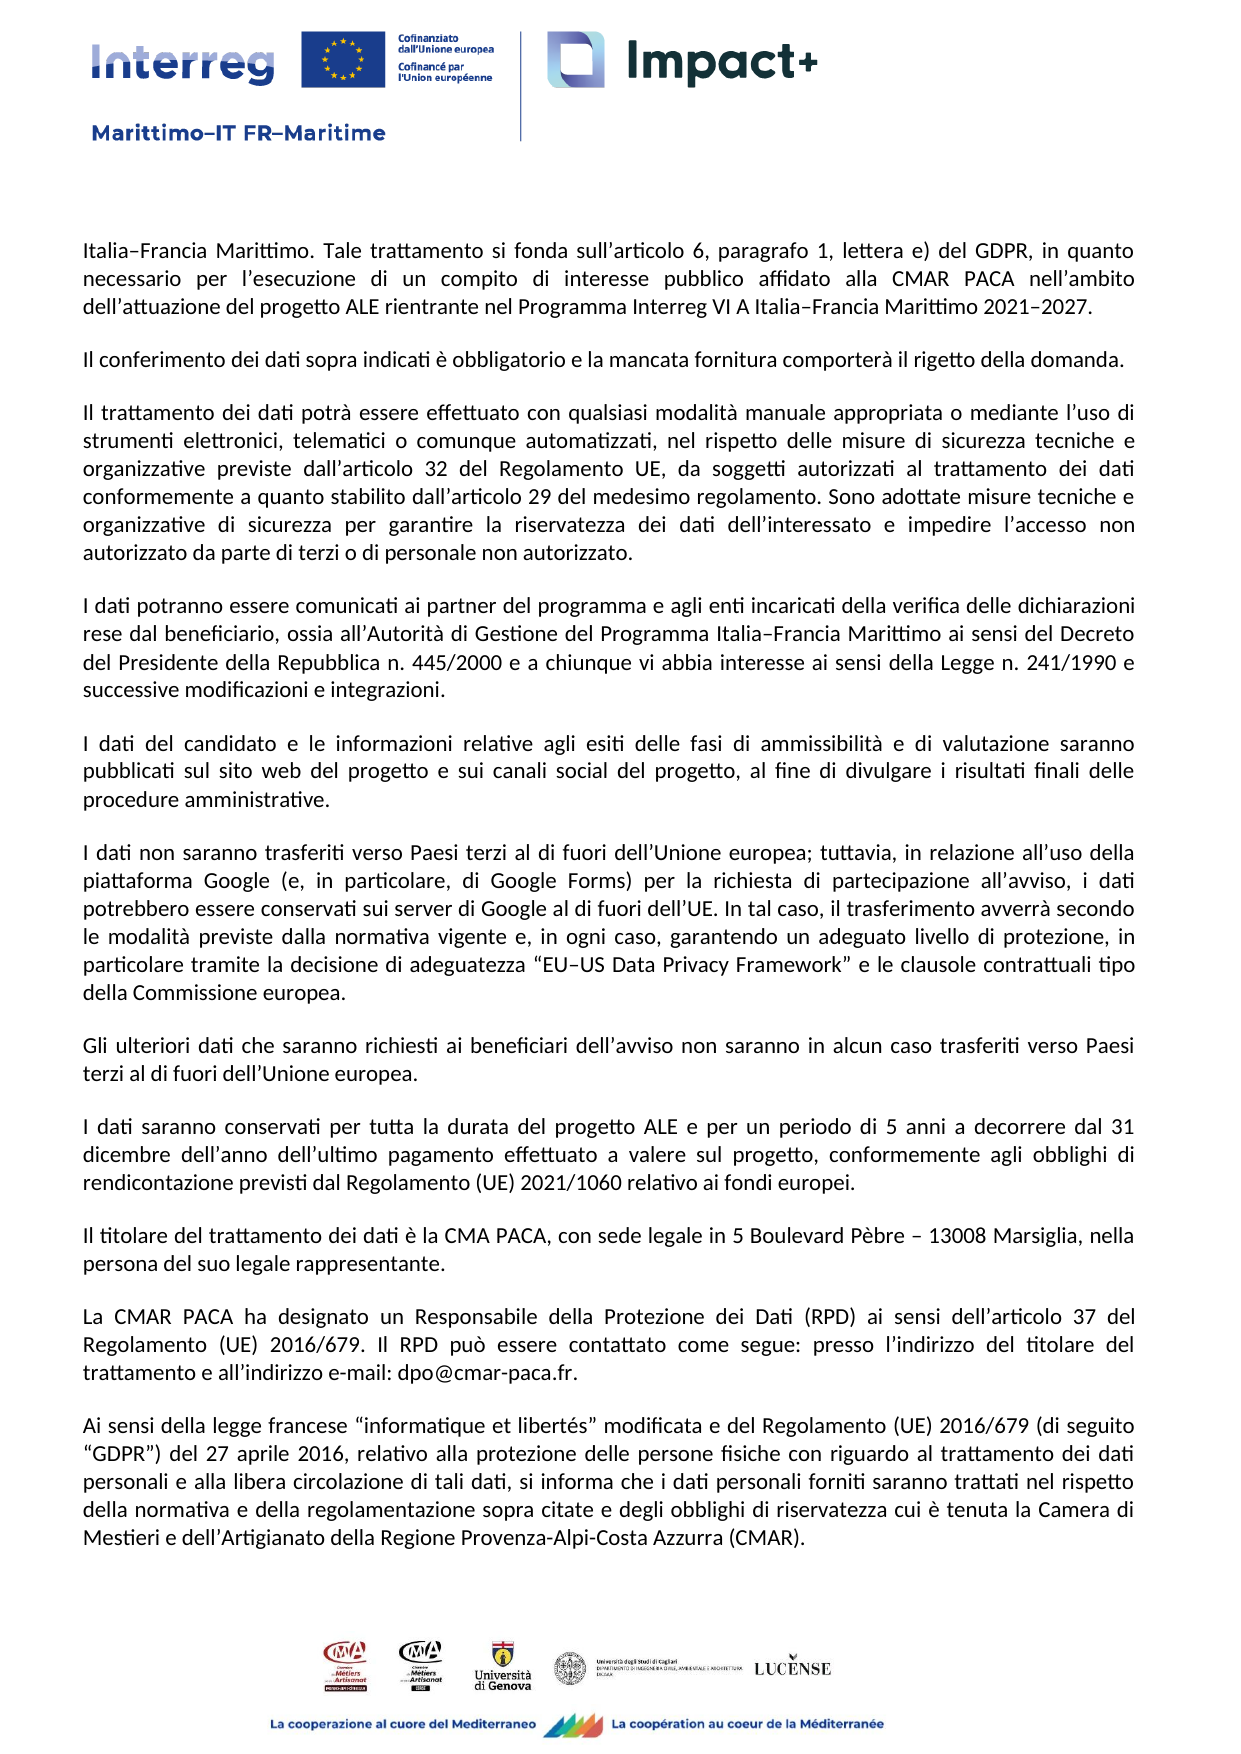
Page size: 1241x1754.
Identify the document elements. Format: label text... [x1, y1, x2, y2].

text La CMAR PACA ha designato un Responsabile della Protezione dei Dati (RPD) ai sensi dell’articolo 37 del Regolamento (UE) 2016/679. Il RPD può essere contattato come segue: presso l’indirizzo del titolare del trattamento e all’indirizzo e-mail: dpo@cmar-paca.fr. [83, 1302, 1137, 1386]
picture [82, 0, 833, 177]
text Il conferimento dei dati sopra indicati è obbligatorio e la mancata fornitura comporterà il rigetto della domanda. [83, 345, 1137, 373]
text I dati non saranno trasferiti verso Paesi terzi al di fuori dell’Unione europea; tuttavia, in relazione all’uso della piattaforma Google (e, in particolare, di Google Forms) per la richiesta di partecipazione all’avviso, i dati potrebbero essere conservati sui server di Google al di fuori dell’UE. In tal caso, il trasferimento avverrà secondo le modalità previste dalla normativa vigente e, in ogni caso, garantendo un adeguato livello di protezione, in particolare tramite la decisione di adeguatezza “EU–US Data Privacy Framework” e le clausole contrattuali tipo della Commissione europea. [83, 838, 1137, 1006]
text I dati del candidato e le informazioni relative agli esiti delle fasi di ammissibilità e di valutazione saranno pubblicati sul sito web del progetto e sui canali social del progetto, al fine di divulgare i risultati finali delle procedure amministrative. [83, 729, 1137, 813]
picture [267, 1704, 888, 1746]
text Ai sensi della legge francese “informatique et libertés” modificata e del Regolamento (UE) 2016/679 (di seguito “GDPR”) del 27 aprile 2016, relativo alla protezione delle persone fisiche con riguardo al trattamento dei dati personali e alla libera circolazione di tali dati, si informa che i dati personali forniti saranno trattati nel rispetto della normativa e della regolamentazione sopra citate e degli obblighi di riservatezza cui è tenuta la Camera di Mestieri e dell’Artigianato della Regione Provenza-Alpi-Costa Azzurra (CMAR). [83, 1411, 1137, 1551]
text I dati saranno conservati per tutta la durata del progetto ALE e per un periodo di 5 anni a decorrere dal 31 dicembre dell’anno dell’ultimo pagamento effettuato a valere sul progetto, conformemente agli obblighi di rendicontazione previsti dal Regolamento (UE) 2021/1060 relativo ai fondi europei. [83, 1112, 1137, 1196]
text Gli ulteriori dati che saranno richiesti ai beneficiari dell’avviso non saranno in alcun caso trasferiti verso Paesi terzi al di fuori dell’Unione europea. [83, 1031, 1137, 1087]
picture [312, 1631, 847, 1696]
text I dati potranno essere comunicati ai partner del programma e agli enti incaricati della verifica delle dichiarazioni rese dal beneficiario, ossia all’Autorità di Gestione del Programma Italia–Francia Marittimo ai sensi del Decreto del Presidente della Repubblica n. 445/2000 e a chiunque vi abbia interesse ai sensi della Legge n. 241/1990 e successive modificazioni e integrazioni. [83, 592, 1137, 704]
text Il trattamento dei dati potrà essere effettuato con qualsiasi modalità manuale appropriata o mediante l’uso di strumenti elettronici, telematici o comunque automatizzati, nel rispetto delle misure di sicurezza tecniche e organizzative previste dall’articolo 32 del Regolamento UE, da soggetti autorizzati al trattamento dei dati conformemente a quanto stabilito dall’articolo 29 del medesimo regolamento. Sono adottate misure tecniche e organizzative di sicurezza per garantire la riservatezza dei dati dell’interessato e impedire l’accesso non autorizzato da parte di terzi o di personale non autorizzato. [83, 398, 1137, 567]
text Il titolare del trattamento dei dati è la CMA PACA, con sede legale in 5 Boulevard Pèbre – 13008 Marsiglia, nella persona del suo legale rappresentante. [83, 1221, 1137, 1277]
